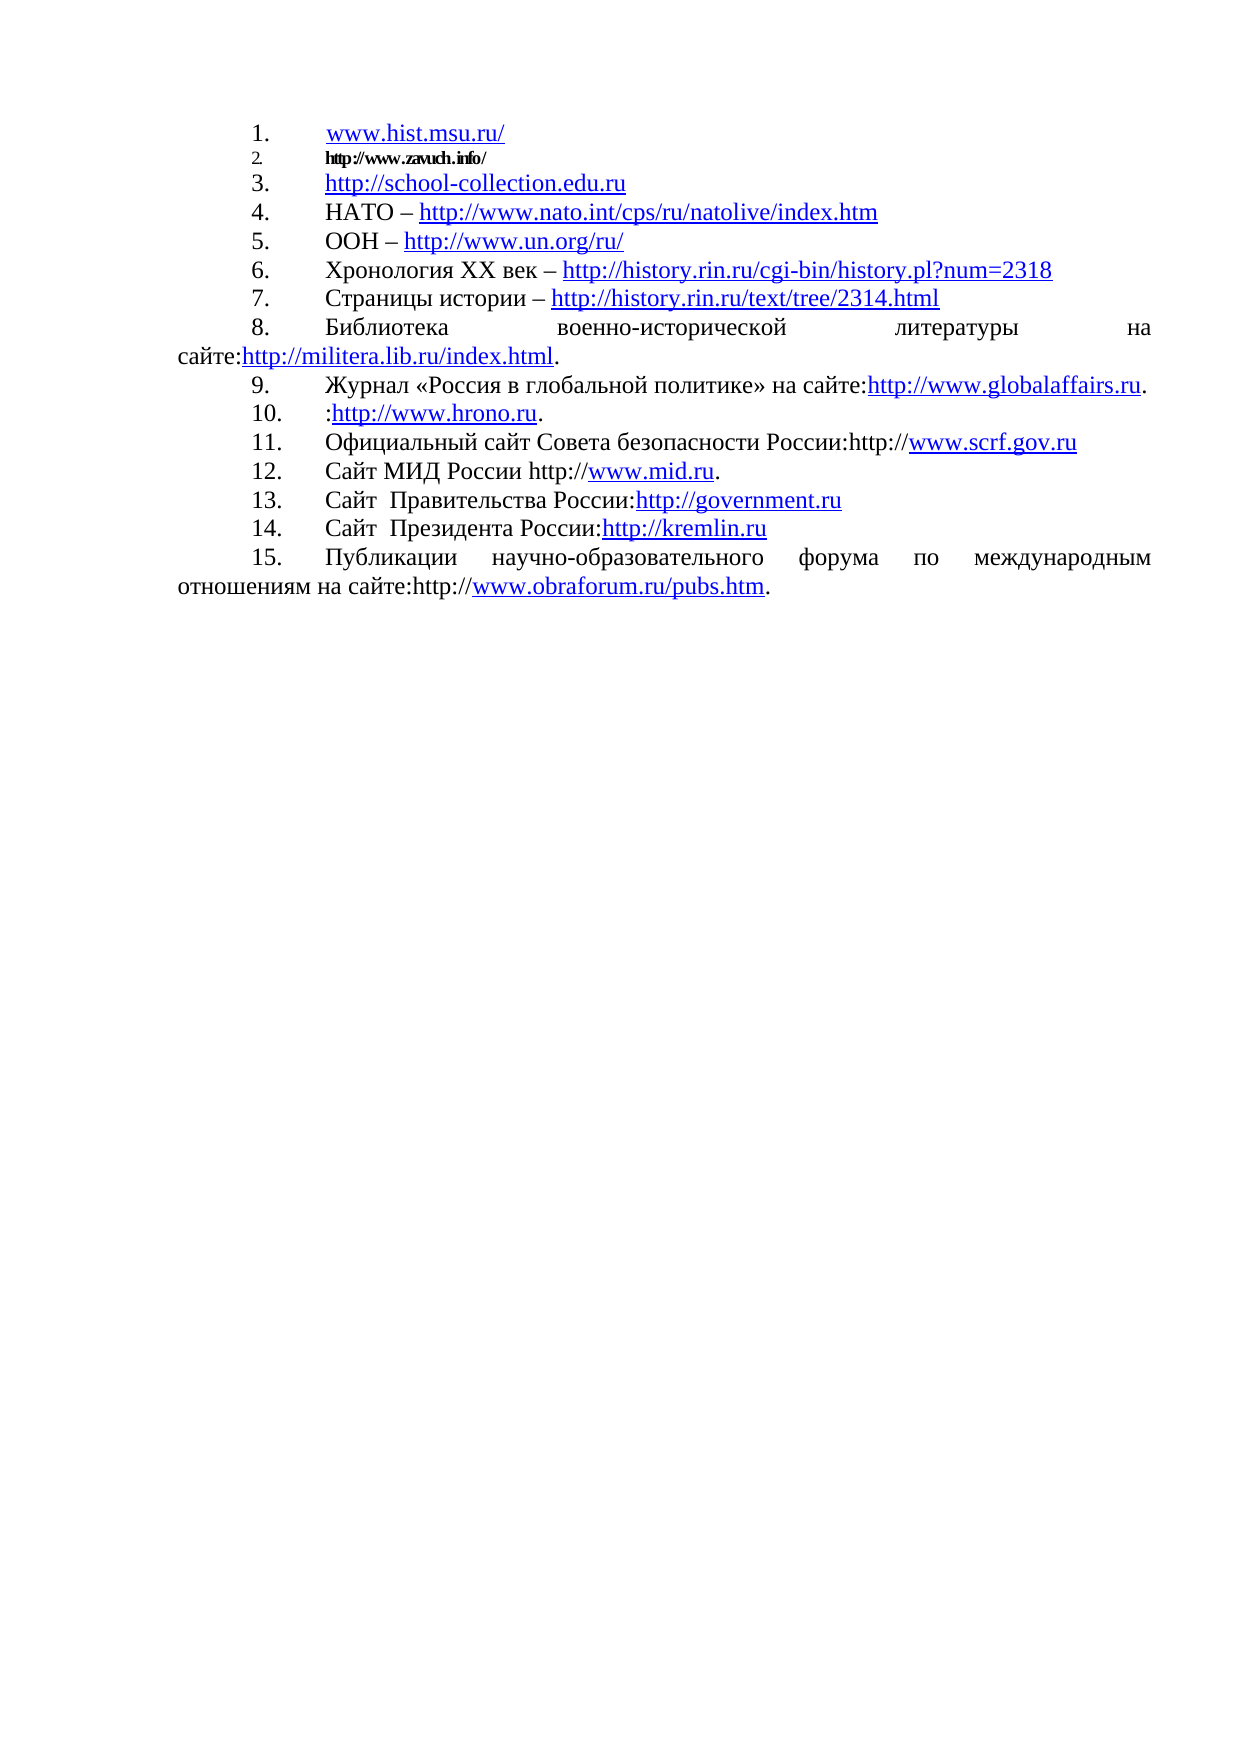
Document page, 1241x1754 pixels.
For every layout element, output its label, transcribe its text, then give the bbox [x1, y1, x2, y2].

list Публикации научно-образовательного форума по международным отношениям на сайте:http://www.obraforum.ru/pubs.htm. [177, 542, 1152, 600]
list НАТО – http://www.nato.int/cps/ru/natolive/index.htm [177, 197, 1152, 226]
list Сайт МИД России http://www.mid.ru. [177, 456, 1152, 485]
list Журнал «Россия в глобальной политике» на сайте:http://www.globalaffairs.ru. [177, 370, 1152, 398]
list http://school-collection.edu.ru [177, 168, 1152, 197]
list ООН – http://www.un.org/ru/ [177, 226, 1152, 255]
list Официальный сайт Совета безопасности России:http://www.scrf.gov.ru [177, 427, 1152, 456]
list Сайт Президента России:http://kremlin.ru [177, 513, 1152, 542]
list Библиотека военно-исторической литературы на сайте:http://militera.lib.ru/index.html. [177, 312, 1152, 370]
list http://www.zavuch.info/ [177, 147, 1152, 168]
list Страницы истории – http://history.rin.ru/text/tree/2314.html [177, 283, 1152, 312]
text 1. www.hist.msu.ru/ [177, 118, 1152, 147]
list :http://www.hrono.ru. [177, 398, 1152, 427]
list Хронология ХХ век – http://history.rin.ru/cgi-bin/history.pl?num=2318 [177, 255, 1152, 283]
list Сайт Правительства России:http://government.ru [177, 485, 1152, 513]
